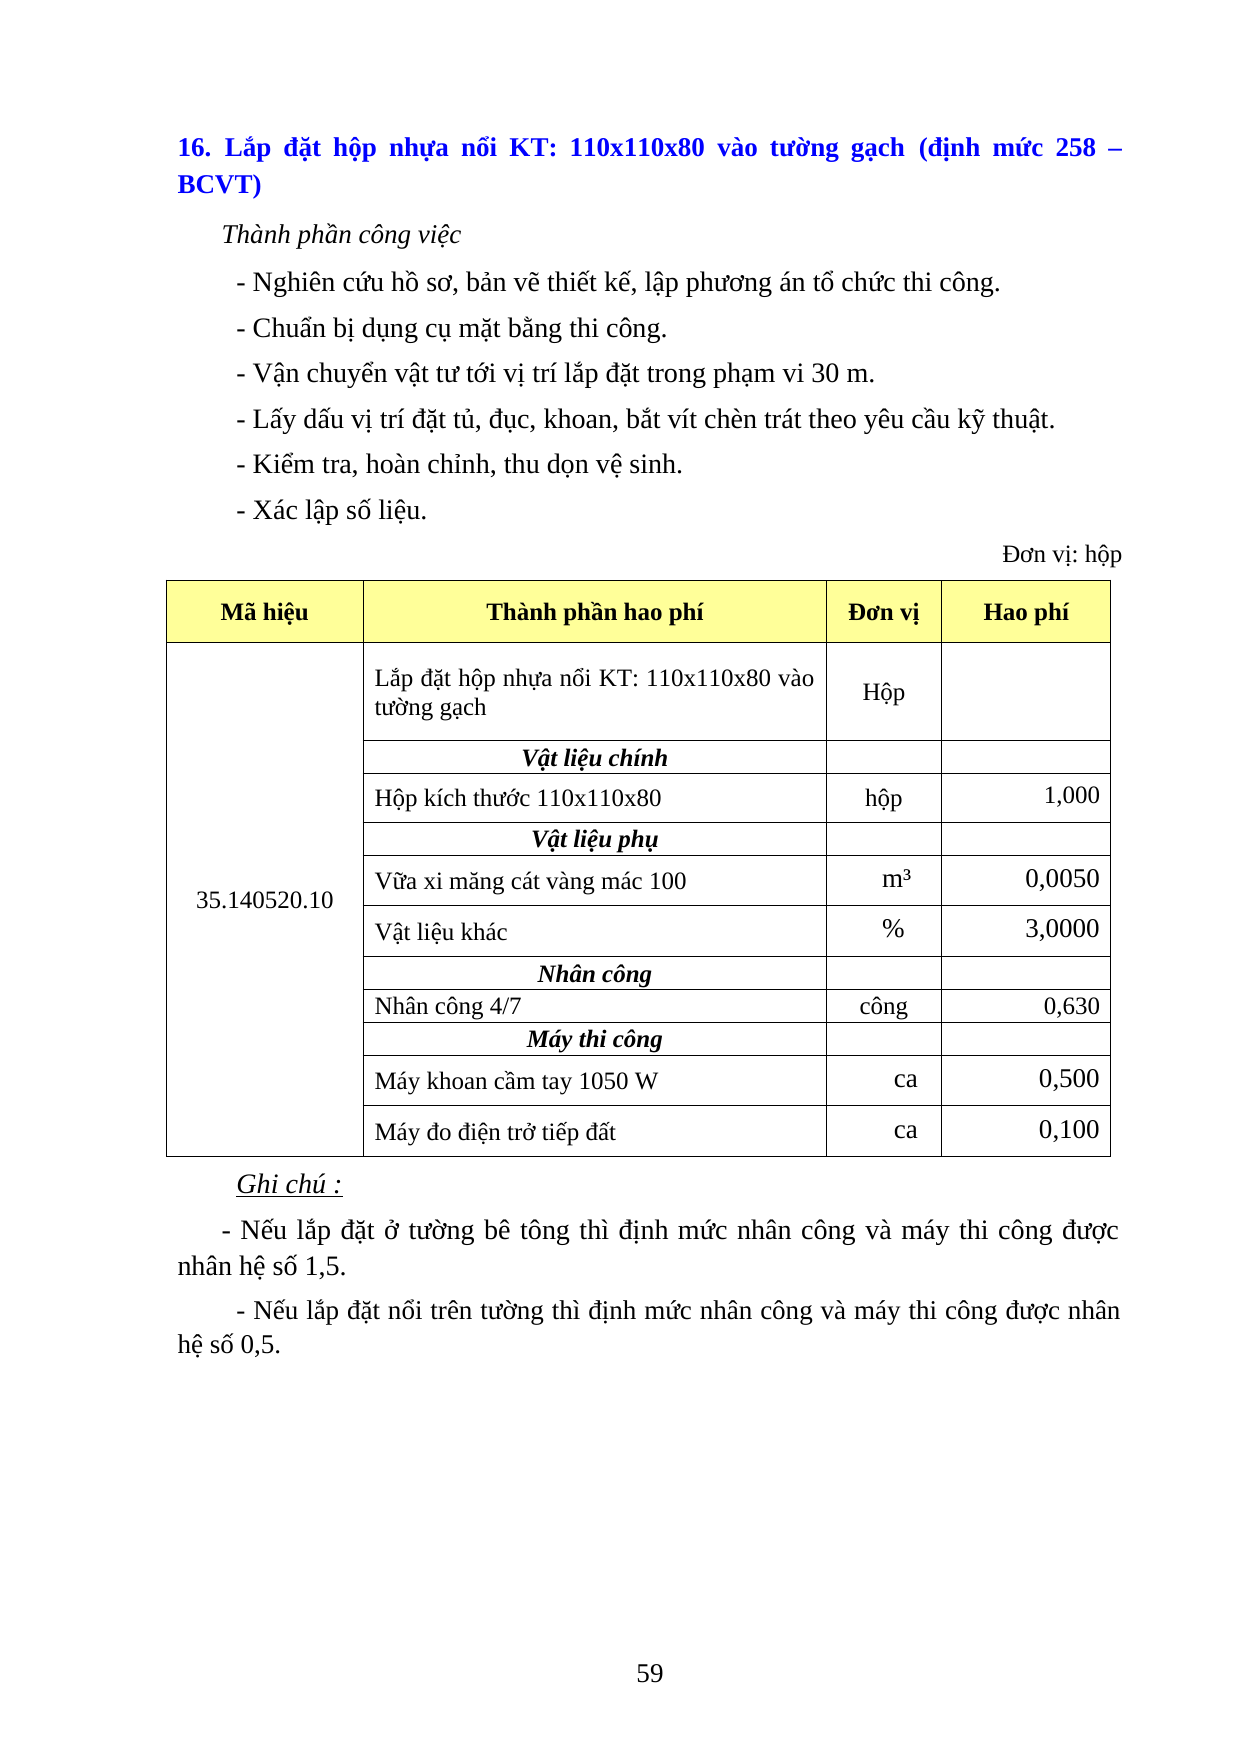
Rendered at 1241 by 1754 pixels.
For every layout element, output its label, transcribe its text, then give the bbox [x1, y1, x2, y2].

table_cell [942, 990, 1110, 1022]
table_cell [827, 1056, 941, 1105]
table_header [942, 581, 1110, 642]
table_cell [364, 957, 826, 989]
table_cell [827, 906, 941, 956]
text - Nếu lắp đặt nổi trên tường thì định mức nhân công và máy thi công được nhân hệ số 0,5. [177, 1294, 1122, 1359]
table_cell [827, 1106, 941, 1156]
text Đơn vị: hộp [177, 539, 1122, 567]
text - Nghiên cứu hồ sơ, bản vẽ thiết kế, lập phương án tổ chức thi công. [177, 265, 1122, 297]
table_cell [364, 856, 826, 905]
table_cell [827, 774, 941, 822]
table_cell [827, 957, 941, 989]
text Thành phần công việc [177, 218, 1122, 249]
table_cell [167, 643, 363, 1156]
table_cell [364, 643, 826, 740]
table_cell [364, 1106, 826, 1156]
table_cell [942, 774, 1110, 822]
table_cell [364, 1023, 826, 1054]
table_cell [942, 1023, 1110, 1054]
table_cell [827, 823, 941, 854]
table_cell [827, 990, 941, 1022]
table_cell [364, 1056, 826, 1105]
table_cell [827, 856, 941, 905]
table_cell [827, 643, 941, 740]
text - Nếu lắp đặt ở tường bê tông thì định mức nhân công và máy thi công được nhân hệ số 1,5. [177, 1213, 1122, 1281]
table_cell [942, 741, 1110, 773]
text - Lấy dấu vị trí đặt tủ, đục, khoan, bắt vít chèn trát theo yêu cầu kỹ thuật. [177, 402, 1122, 434]
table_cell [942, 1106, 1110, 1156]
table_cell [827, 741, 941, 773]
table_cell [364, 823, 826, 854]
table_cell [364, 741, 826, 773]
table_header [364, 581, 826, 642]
text - Xác lập số liệu. [177, 493, 1122, 526]
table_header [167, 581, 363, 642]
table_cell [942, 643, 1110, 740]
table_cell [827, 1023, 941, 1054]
text - Kiểm tra, hoàn chỉnh, thu dọn vệ sinh. [177, 447, 1122, 480]
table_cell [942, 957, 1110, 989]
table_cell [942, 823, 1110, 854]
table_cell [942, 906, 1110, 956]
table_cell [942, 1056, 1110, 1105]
text Ghi chú : [177, 1167, 1122, 1200]
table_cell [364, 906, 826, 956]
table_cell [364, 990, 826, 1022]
subtitle Lắp đặt hộp nhựa nổi KT: 110x110x80 vào tường gạch (định mức 258 –BCVT) [177, 131, 1122, 199]
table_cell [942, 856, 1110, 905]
text - Chuẩn bị dụng cụ mặt bằng thi công. [177, 311, 1122, 343]
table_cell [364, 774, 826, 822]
text - Vận chuyển vật tư tới vị trí lắp đặt trong phạm vi 30 m. [177, 356, 1122, 389]
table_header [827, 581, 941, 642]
